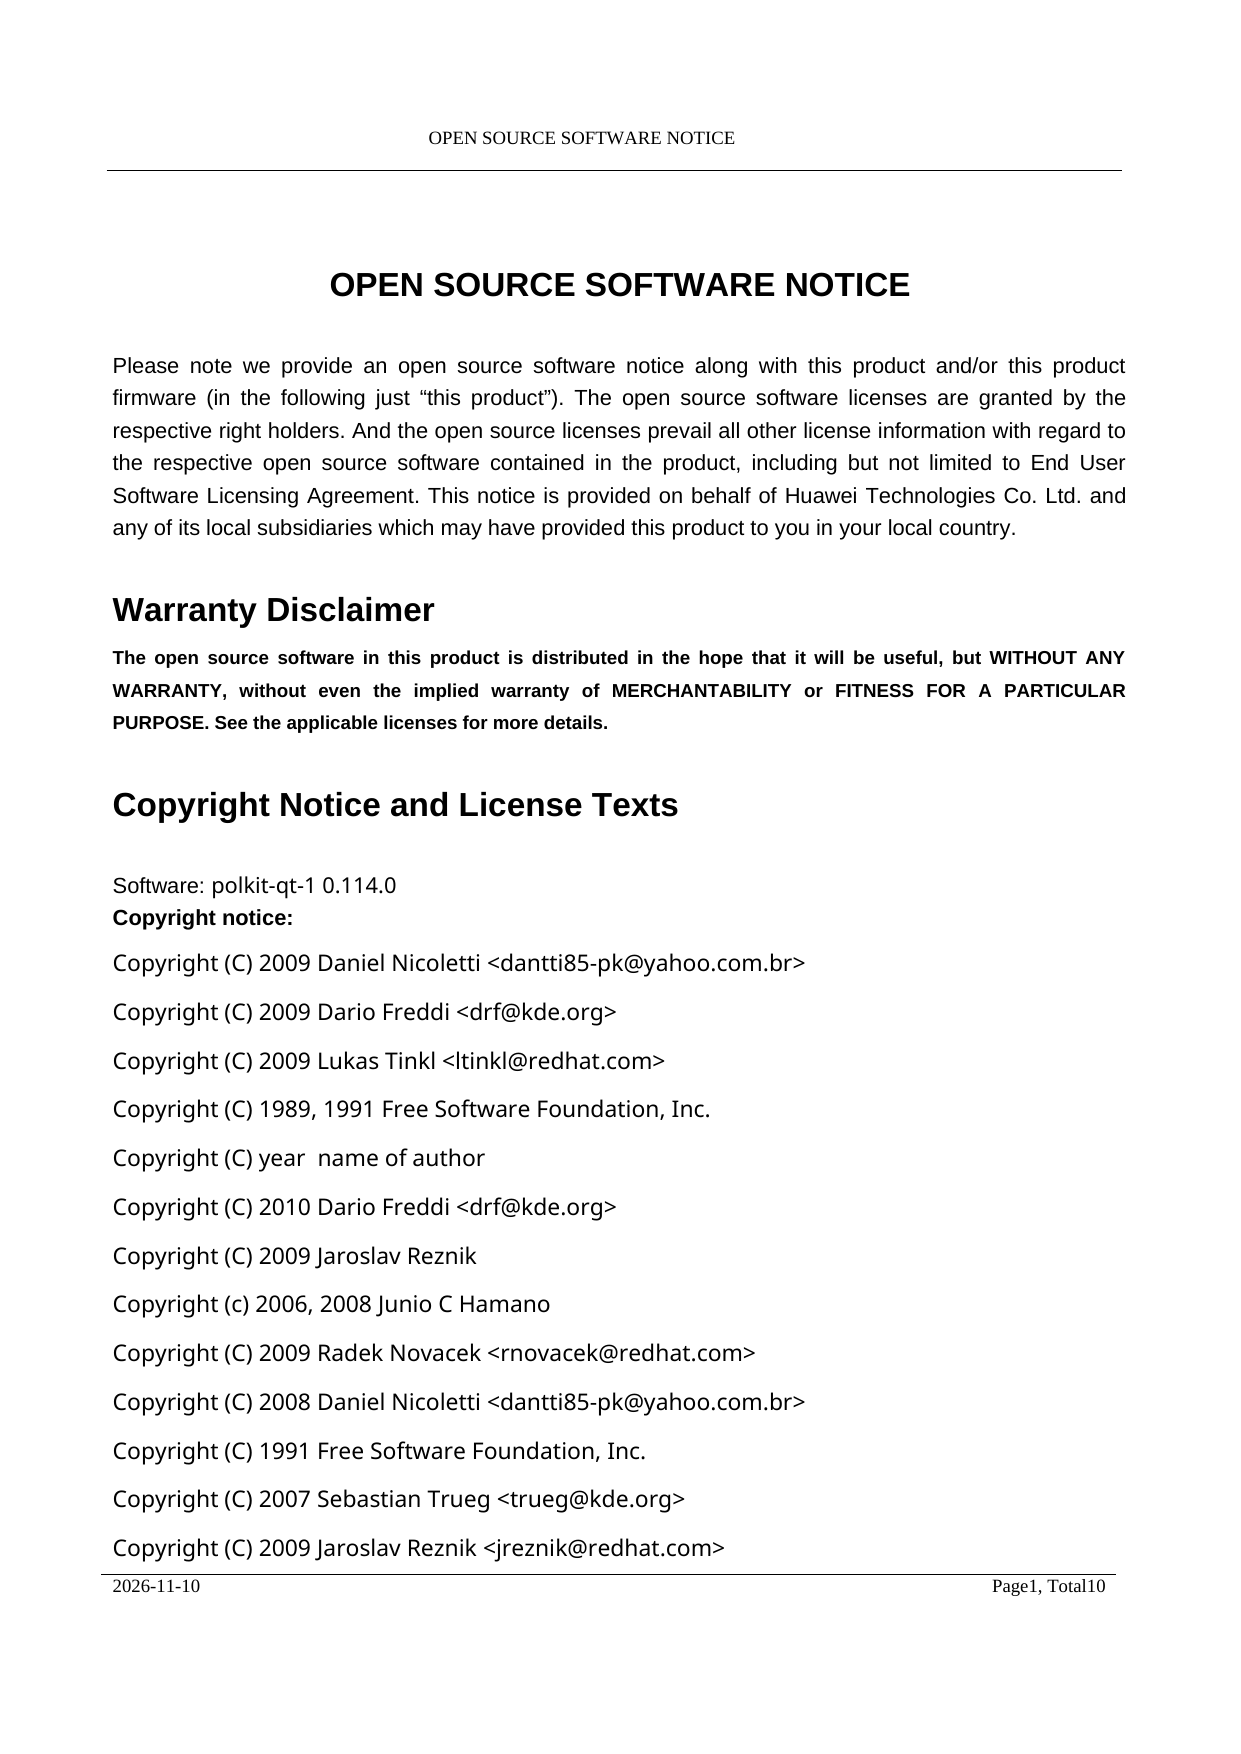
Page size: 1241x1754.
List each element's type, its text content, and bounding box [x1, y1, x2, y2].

text The open source software in this product is distributed in the hope that it will be useful, but WITHOUT ANY WARRANTY, without even the implied warranty of MERCHANTABILITY or FITNESS FOR A PARTICULAR PURPOSE. See the applicable licenses for more details. [112, 641, 1128, 739]
text Please note we provide an open source software notice along with this product and/or this product firmware (in the following just “this product”). The open source software licenses are granted by the respective right holders. And the open source licenses prevail all other license information with regard to the respective open source software contained in the product, including but not limited to End User Software Licensing Agreement. This notice is provided on behalf of Huawei Technologies Co. Ltd. and any of its local subsidiaries which may have provided this product to you in your local country. [112, 349, 1128, 544]
text OPEN SOURCE SOFTWARE NOTICE [112, 251, 1128, 316]
text Software: polkit-qt-1 0.114.0 [112, 869, 1128, 901]
text Copyright Notice and License Texts [112, 771, 1128, 836]
text Warranty Disclaimer [112, 576, 1128, 641]
text Copyright notice: [112, 901, 1128, 934]
text Copyright (C) 2009 Daniel Nicoletti <dantti85-pk@yahoo.com.br> Copyright (C) 2009 Dario Freddi <drf@kde.org> Copyright (C) 2009 Lukas Tinkl <ltinkl@redhat.com> Copyright (C) 1989, 1991 Free Software Foundation, Inc. Copyright (C) year name of author Copyright (C) 2010 Dario Freddi <drf@kde.org> Copyright (C) 2009 Jaroslav Reznik Copyright (c) 2006, 2008 Junio C Hamano Copyright (C) 2009 Radek Novacek <rnovacek@redhat.com> Copyright (C) 2008 Daniel Nicoletti <dantti85-pk@yahoo.com.br> Copyright (C) 1991 Free Software Foundation, Inc. Copyright (C) 2007 Sebastian Trueg <trueg@kde.org> Copyright (C) 2009 Jaroslav Reznik <jreznik@redhat.com> [112, 947, 1128, 1564]
